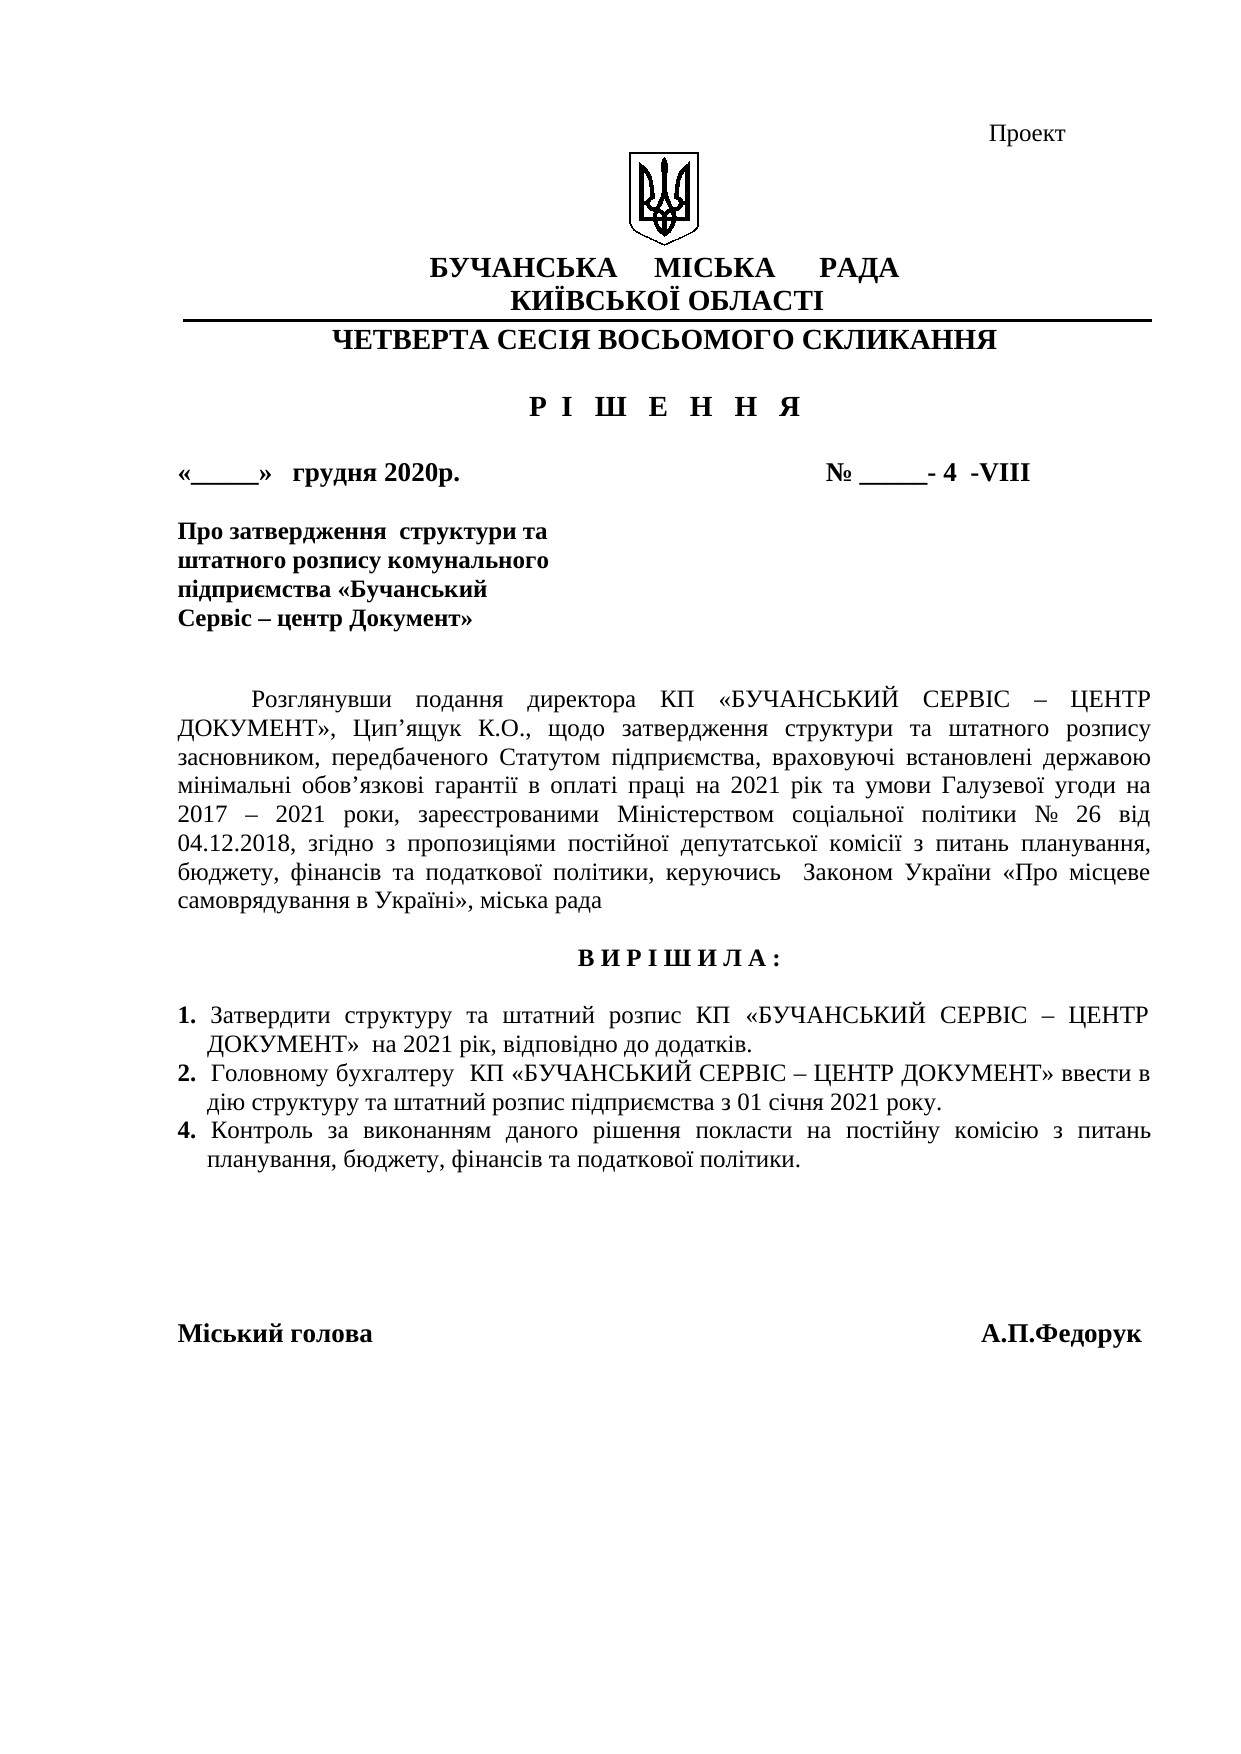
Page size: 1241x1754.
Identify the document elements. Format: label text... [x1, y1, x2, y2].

text БУЧАНСЬКА МІСЬКА РАДА [177, 250, 1152, 283]
text КИЇВСЬКОЇ ОБЛАСТІ [183, 283, 1152, 319]
text 4. Контроль за виконанням даного рішення покласти на постійну комісію з питань планування, бюджету, фінансів та податкової політики. [177, 1115, 1152, 1173]
text ЧЕТВЕРТА СЕСІЯ ВОСЬОМОГО СКЛИКАННЯ [177, 322, 1152, 356]
text В И Р І Ш И Л А : [177, 943, 1152, 972]
text Розглянувши подання директора КП «БУЧАНСЬКИЙ СЕРВІС – ЦЕНТР ДОКУМЕНТ», Цип’ящук К.О., щодо затвердження структури та штатного розпису засновником, передбаченого Статутом підприємства, враховуючі встановлені державою мінімальні обов’язкові гарантії в оплаті праці на 2021 рік та умови Галузевої угоди на 2017 – 2021 роки, зареєстрованими Міністерством соціальної політики № 26 від 04.12.2018, згідно з пропозиціями постійної депутатської комісії з питань планування, бюджету, фінансів та податкової політики, керуючись Законом України «Про місцеве самоврядування в Україні», міська рада [177, 684, 1152, 914]
text Р І Ш Е Н Н Я [177, 389, 1152, 423]
text Міський голова А.П.Федорук [177, 1317, 1152, 1348]
text Сервіс – центр Документ» [177, 603, 624, 631]
text штатного розпису комунального підприємства «Бучанський [177, 545, 624, 603]
subtitle Проект [177, 118, 1152, 147]
text 2. Головному бухгалтеру КП «БУЧАНСЬКИЙ СЕРВІС – ЦЕНТР ДОКУМЕНТ» ввести в дію структуру та штатний розпис підприємства з 01 січня 2021 року. [177, 1058, 1152, 1115]
text Про затвердження структури та [177, 516, 624, 545]
text «_____» грудня 2020р. № _____- 4 -VIII [177, 456, 1152, 488]
text 1. Затвердити структуру та штатний розпис КП «БУЧАНСЬКИЙ СЕРВІС – ЦЕНТР ДОКУМЕНТ» на 2021 рік, відповідно до додатків. [177, 1000, 1149, 1058]
